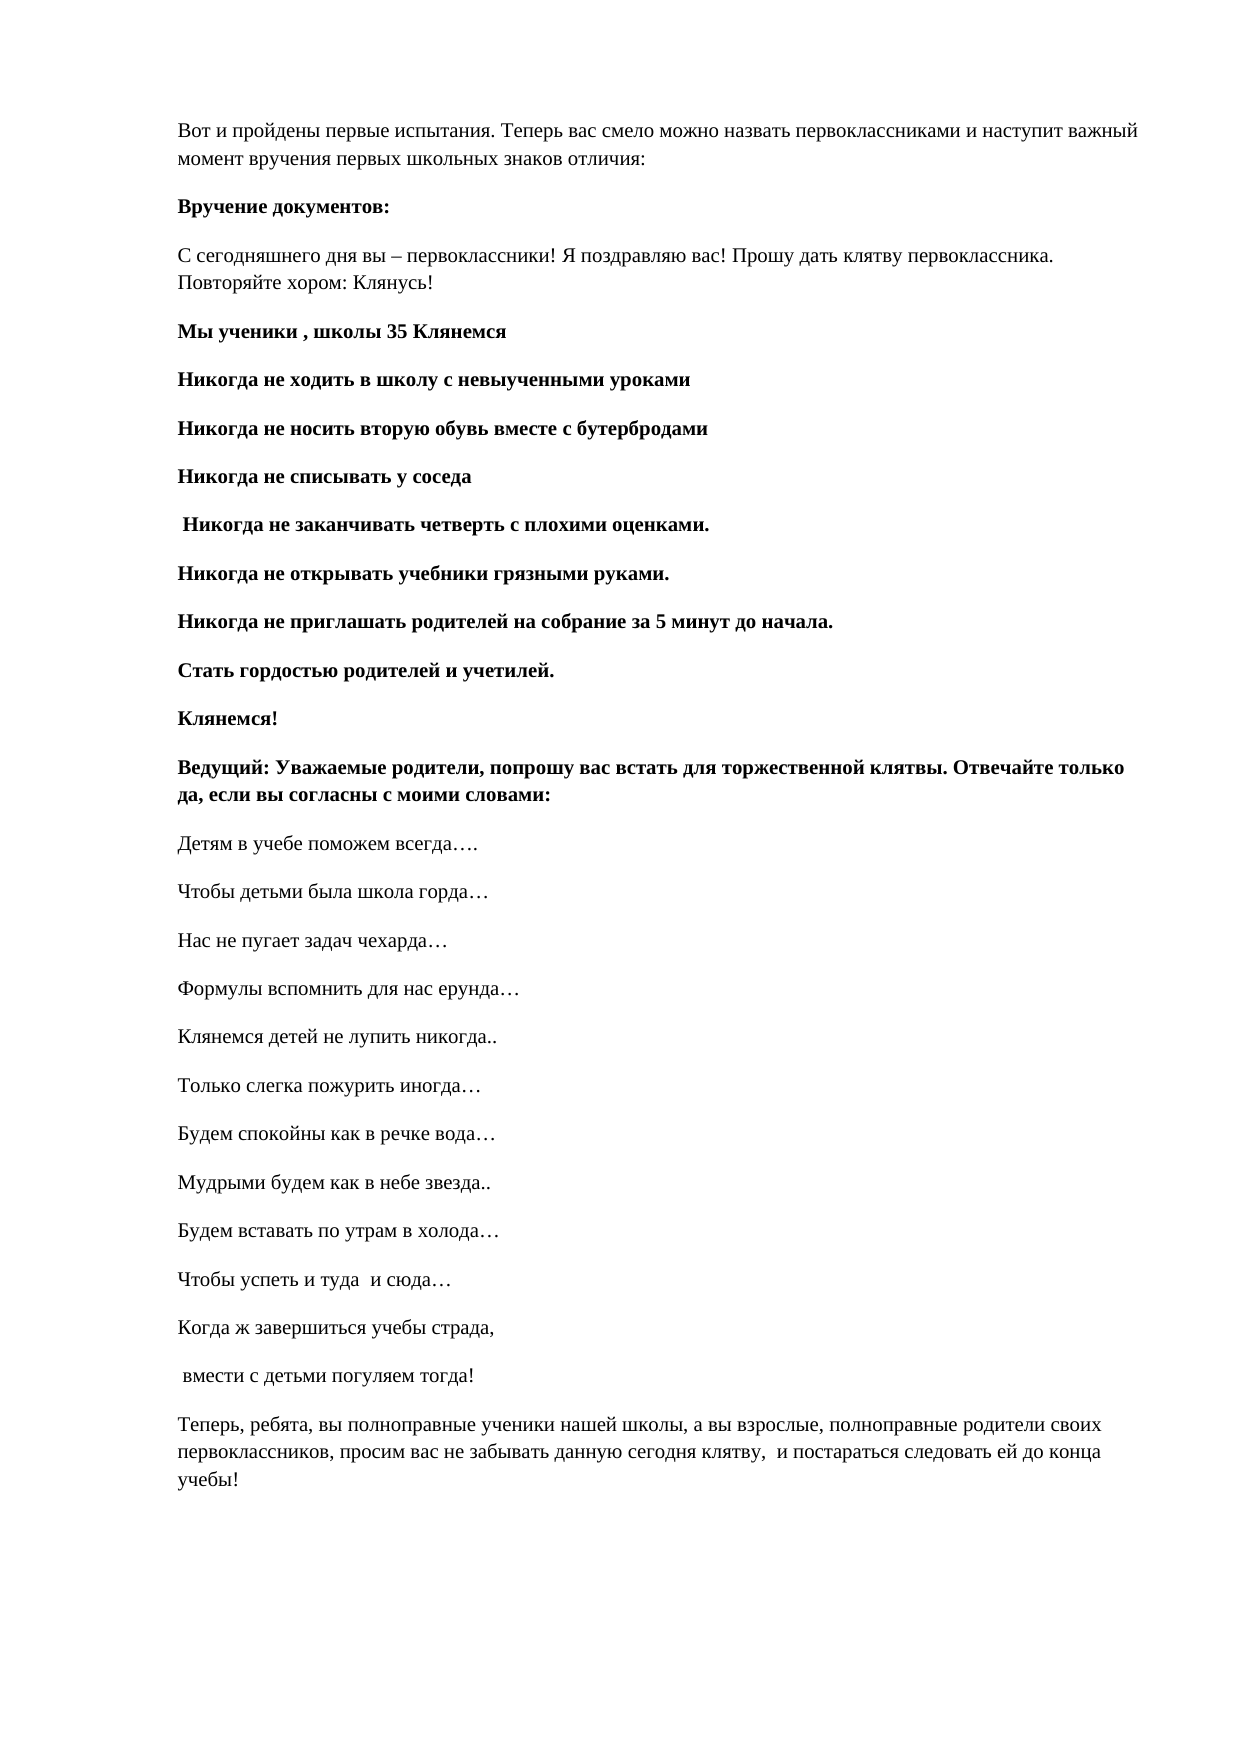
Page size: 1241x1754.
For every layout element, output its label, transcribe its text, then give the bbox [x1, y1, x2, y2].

text Мудрыми будем как в небе звезда.. [177, 1170, 1152, 1194]
text Ведущий: Уважаемые родители, попрошу вас встать для торжественной клятвы. Отвечайте только да, если вы согласны с моими словами: [177, 754, 1152, 806]
text Клянемся! [177, 706, 1152, 730]
text С сегодняшнего дня вы – первоклассники! Я поздравляю вас! Прошу дать клятву первоклассника. Повторяйте хором: Клянусь! [177, 243, 1152, 294]
text Только слегка пожурить иногда… [177, 1073, 1152, 1097]
text Вот и пройдены первые испытания. Теперь вас смело можно назвать первоклассниками и наступит важный момент вручения первых школьных знаков отличия: [177, 118, 1152, 170]
text Нас не пугает задач чехарда… [177, 927, 1152, 952]
text Никогда не ходить в школу с невыученными уроками [177, 367, 1152, 391]
text Клянемся детей не лупить никогда.. [177, 1024, 1152, 1048]
text Будем вставать по утрам в холода… [177, 1218, 1152, 1242]
text Теперь, ребята, вы полноправные ученики нашей школы, а вы взрослые, полноправные родители своих первоклассников, просим вас не забывать данную сегодня клятву, и постараться следовать ей до конца учебы! [177, 1412, 1152, 1491]
text Чтобы успеть и туда и сюда… [177, 1267, 1152, 1291]
text Формулы вспомнить для нас ерунда… [177, 976, 1152, 1000]
text Никогда не приглашать родителей на собрание за 5 минут до начала. [177, 609, 1152, 633]
text Никогда не заканчивать четверть с плохими оценками. [177, 512, 1152, 536]
text Никогда не носить вторую обувь вместе с бутербродами [177, 416, 1152, 439]
text Никогда не открывать учебники грязными руками. [177, 561, 1152, 585]
text вмести с детьми погуляем тогда! [177, 1363, 1152, 1387]
text Вручение документов: [177, 194, 1152, 218]
text Стать гордостью родителей и учетилей. [177, 658, 1152, 682]
text Никогда не списывать у соседа [177, 464, 1152, 488]
text Будем спокойны как в речке вода… [177, 1121, 1152, 1145]
text Чтобы детьми была школа горда… [177, 879, 1152, 903]
text Мы ученики , школы 35 Клянемся [177, 319, 1152, 343]
text Детям в учебе поможем всегда…. [177, 831, 1152, 855]
text Когда ж завершиться учебы страда, [177, 1315, 1152, 1339]
